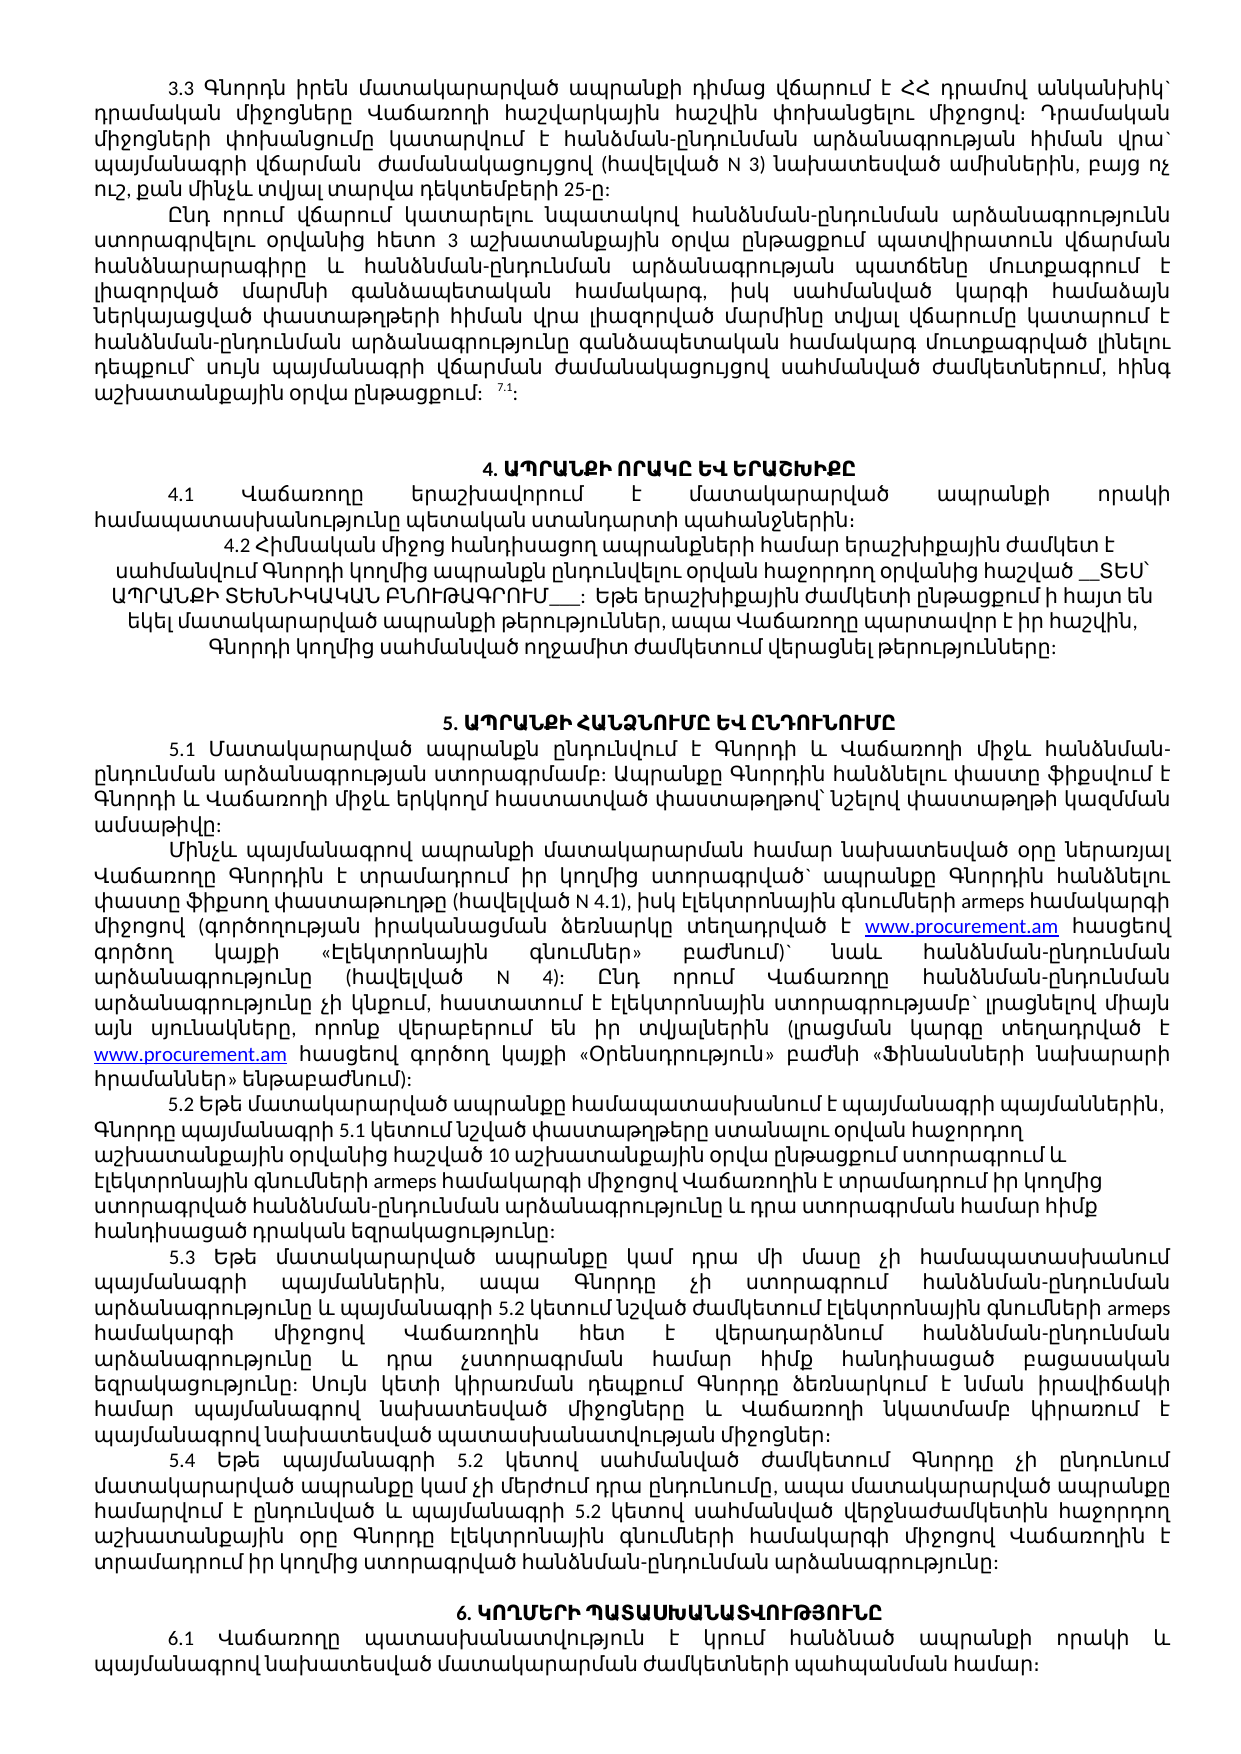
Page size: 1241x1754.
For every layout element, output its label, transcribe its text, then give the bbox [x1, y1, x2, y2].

text 6. ԿՈՂՄԵՐԻ ՊԱՏԱՍԽԱՆԱՏՎՈՒԹՅՈՒՆԸ [94, 1600, 1171, 1625]
text 3.3 Գնորդն իրեն մատակարարված ապրանքի դիմաց վճարում է ՀՀ դրամով անկանխիկ` դրամական միջոցները Վաճառողի հաշվարկային հաշվին փոխանցելու միջոցով։ Դրամական միջոցների փոխանցումը կատարվում է հանձման-ընդունման արձանագրության հիման վրա` պայմանագրի վճարման ժամանակացույցով (հավելված N 3) նախատեսված ամիսներին, բայց ոչ ուշ, քան մինչև տվյալ տարվա դեկտեմբերի 25-ը: [94, 75, 1171, 202]
text 5.4 Եթե պայմանագրի 5.2 կետով սահմանված ժամկետում Գնորդը չի ընդունում մատակարարված ապրանքը կամ չի մերժում դրա ընդունումը, ապա մատակարարված ապրանքը համարվում է ընդունված և պայմանագրի 5.2 կետով սահմանված վերջնաժամկետին հաջորդող աշխատանքային օրը Գնորդը էլեկտրոնային գնումների համակարգի միջոցով Վաճառողին է տրամադրում իր կողմից ստորագրված հանձնման-ընդունման արձանագրությունը: [94, 1447, 1171, 1574]
text 4. ԱՊՐԱՆՔԻ ՈՐԱԿԸ ԵՎ ԵՐԱՇԽԻՔԸ [94, 456, 1171, 482]
text 5. ԱՊՐԱՆՔԻ ՀԱՆՁՆՈՒՄԸ ԵՎ ԸՆԴՈՒՆՈՒՄԸ [94, 710, 1171, 736]
text 4.1 Վաճառողը երաշխավորում է մատակարարված ապրանքի որակի համապատասխանությունը պետական ստանդարտի պահանջներին։ [94, 482, 1171, 532]
text 4.2 Հիմնական միջոց հանդիսացող ապրանքների համար երաշխիքային ժամկետ է սահմանվում Գնորդի կողմից ապրանքն ընդունվելու օրվան հաջորդող օրվանից հաշված __ՏԵՍ՝ ԱՊՐԱՆՔԻ ՏԵԽՆԻԿԱԿԱՆ ԲՆՈՒԹԱԳՐՈՒՄ___: Եթե երաշխիքային ժամկետի ընթացքում ի հայտ են եկել մատակարարված ապրանքի թերություններ, ապա Վաճառողը պարտավոր է իր հաշվին, Գնորդի կողմից սահմանված ողջամիտ ժամկետում վերացնել թերությունները: [94, 532, 1171, 659]
text 5.1 Մատակարարված ապրանքն ընդունվում է Գնորդի և Վաճառողի միջև հանձնման-ընդունման արձանագրության ստորագրմամբ: Ապրանքը Գնորդին հանձնելու փաստը ֆիքսվում է Գնորդի և Վաճառողի միջև երկկողմ հաստատված փաստաթղթով՝ նշելով փաստաթղթի կազմման ամսաթիվը: [94, 736, 1171, 837]
text 5.3 Եթե մատակարարված ապրանքը կամ դրա մի մասը չի համապատասխանում պայմանագրի պայմաններին, ապա Գնորդը չի ստորագրում հանձնման-ընդունման արձանագրությունը և պայմանագրի 5.2 կետում նշված ժամկետում էլեկտրոնային գնումների armeps համակարգի միջոցով Վաճառողին հետ է վերադարձնում հանձնման-ընդունման արձանագրությունը և դրա չստորագրման համար հիմք հանդիսացած բացասական եզրակացությունը: Սույն կետի կիրառման դեպքում Գնորդը ձեռնարկում է նման իրավիճակի համար պայմանագրով նախատեսված միջոցները և Վաճառողի նկատմամբ կիրառում է պայմանագրով նախատեսված պատասխանատվության միջոցներ։ [94, 1244, 1171, 1447]
text 6.1 Վաճառողը պատասխանատվություն է կրում հանձնած ապրանքի որակի և պայմանագրով նախատեսված մատակարարման ժամկետների պահպանման համար։ [94, 1625, 1171, 1676]
text 5.2 Եթե մատակարարված ապրանքը համապատասխանում է պայմանագրի պայմաններին, Գնորդը պայմանագրի 5.1 կետում նշված փաստաթղթերը ստանալու օրվան հաջորդող աշխատանքային օրվանից հաշված 10 աշխատանքային օրվա ընթացքում ստորագրում և էլեկտրոնային գնումների armeps համակարգի միջոցով Վաճառողին է տրամադրում իր կողմից ստորագրված հանձնման-ընդունման արձանագրությունը և դրա ստորագրման համար հիմք հանդիսացած դրական եզրակացությունը: [94, 1092, 1171, 1244]
text Մինչև պայմանագրով ապրանքի մատակարարման համար նախատեսված օրը ներառյալ Վաճառողը Գնորդին է տրամադրում իր կողմից ստորագրված` ապրանքը Գնորդին հանձնելու փաստը ֆիքսող փաստաթուղթը (հավելված N 4.1), իսկ էլեկտրոնային գնումների armeps համակարգի միջոցով (գործողության իրականացման ձեռնարկը տեղադրված է www.procurement.am հասցեով գործող կայքի «Էլեկտրոնային գնումներ» բաժնում)` նաև հանձնման-ընդունման արձանագրությունը (հավելված N 4): Ընդ որում Վաճառողը հանձնման-ընդունման արձանագրությունը չի կնքում, հաստատում է էլեկտրոնային ստորագրությամբ` լրացնելով միայն այն սյունակները, որոնք վերաբերում են իր տվյալներին (լրացման կարգը տեղադրված է www.procurement.am հասցեով գործող կայքի «Օրենսդրություն» բաժնի «Ֆինանսների նախարարի հրամաններ» ենթաբաժնում): [94, 837, 1171, 1092]
